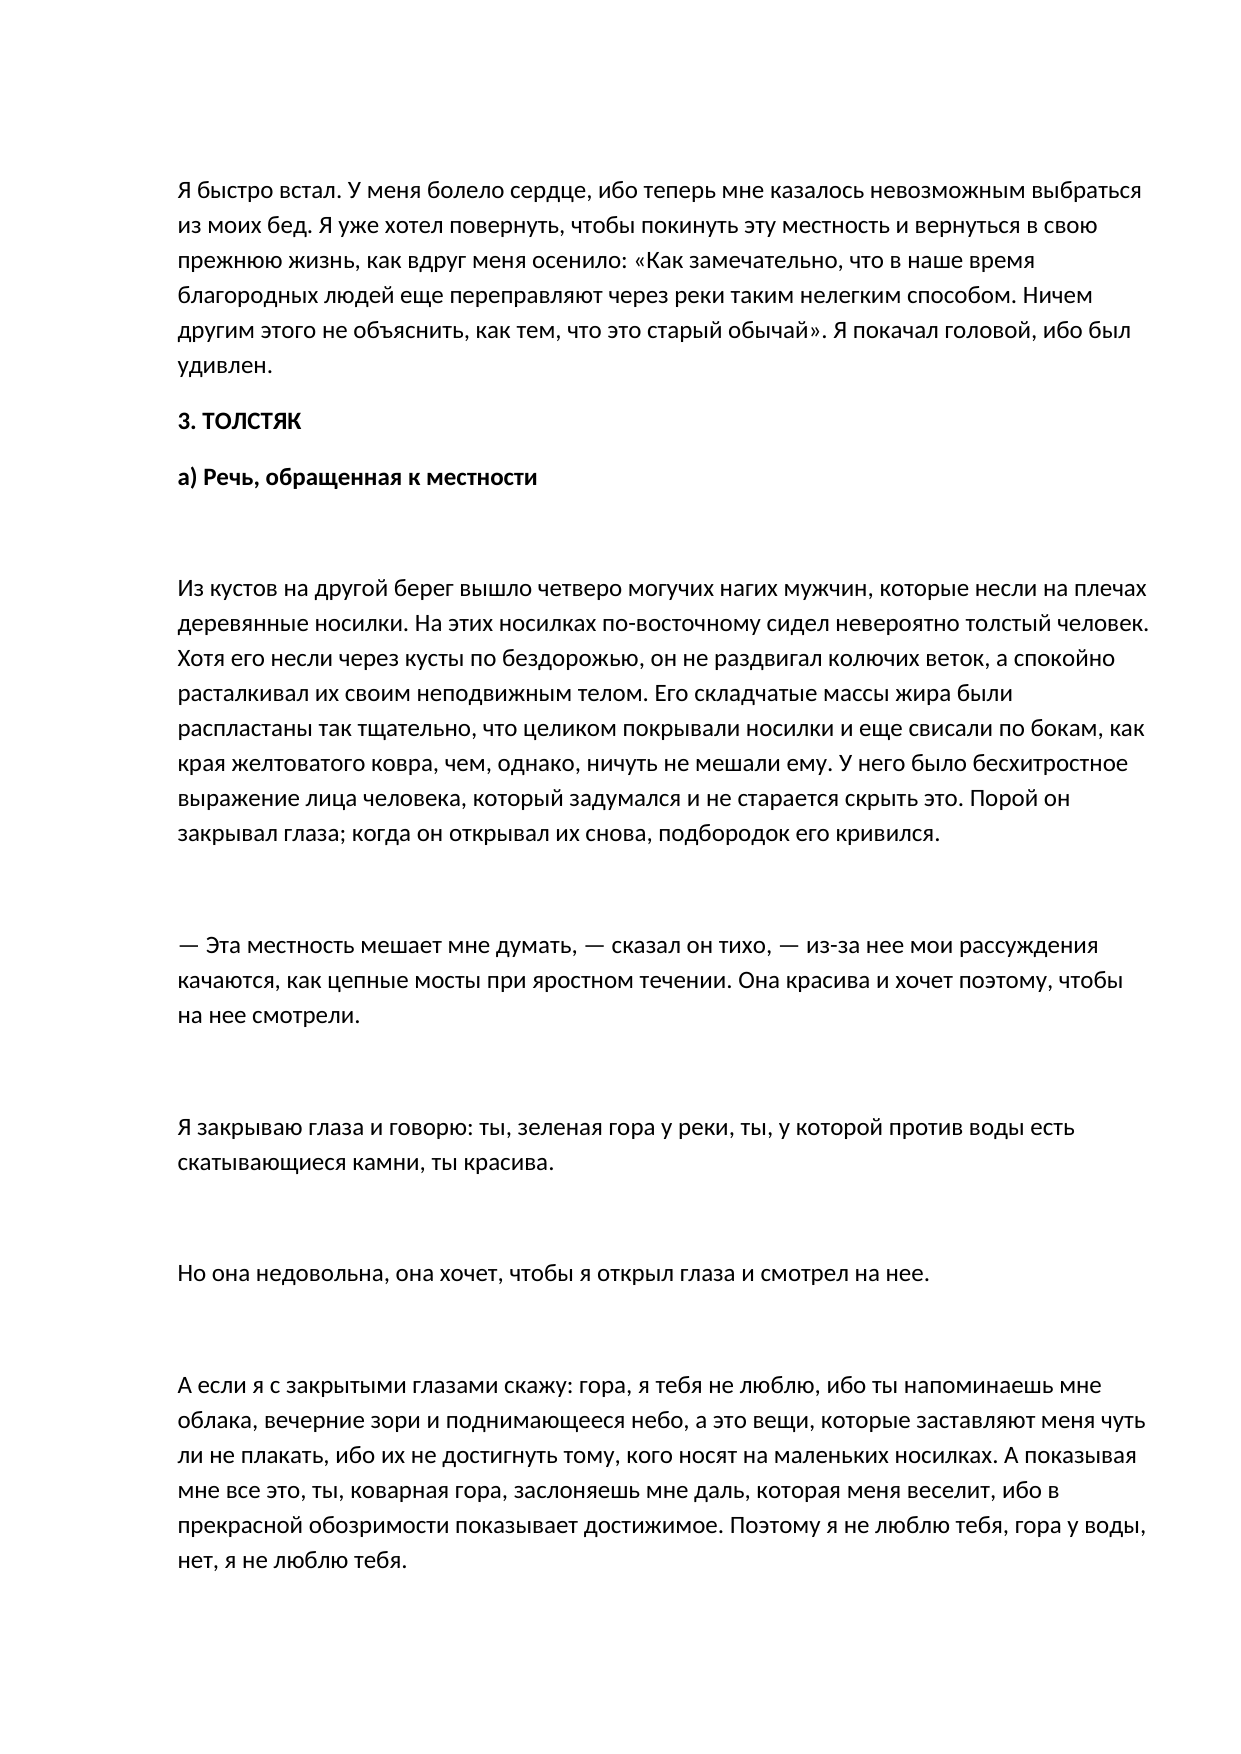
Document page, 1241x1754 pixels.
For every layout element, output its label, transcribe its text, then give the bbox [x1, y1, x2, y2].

text 3. ТОЛСТЯК [177, 405, 1152, 435]
text Но она недовольна, она хочет, чтобы я открыл глаза и смотрел на нее. [177, 1257, 1152, 1288]
text Я быстро встал. У меня болело сердце, ибо теперь мне казалось невозможным выбраться из моих бед. Я уже хотел повернуть, чтобы покинуть эту местность и вернуться в свою прежнюю жизнь, как вдруг меня осенило: «Как замечательно, что в наше время благородных людей еще переправляют через реки таким нелегким способом. Ничем другим этого не объяснить, как тем, что это старый обычай». Я покачал головой, ибо был удивлен. [177, 174, 1152, 379]
text А если я с закрытыми глазами скажу: гора, я тебя не люблю, ибо ты напоминаешь мне облака, вечерние зори и поднимающееся небо, а это вещи, которые заставляют меня чуть ли не плакать, ибо их не достигнуть тому, кого носят на маленьких носилках. А показывая мне все это, ты, коварная гора, заслоняешь мне даль, которая меня веселит, ибо в прекрасной обозримости показывает достижимое. Поэтому я не люблю тебя, гора у воды, нет, я не люблю тебя. [177, 1369, 1152, 1574]
text — Эта местность мешает мне думать, — сказал он тихо, — из-за нее мои рассуждения качаются, как цепные мосты при яростном течении. Она красива и хочет поэтому, чтобы на нее смотрели. [177, 929, 1152, 1029]
text Из кустов на другой берег вышло четверо могучих нагих мужчин, которые несли на плечах деревянные носилки. На этих носилках по-восточному сидел невероятно толстый человек. Хотя его несли через кусты по бездорожью, он не раздвигал колючих веток, а спокойно расталкивал их своим неподвижным телом. Его складчатые массы жира были распластаны так тщательно, что целиком покрывали носилки и еще свисали по бокам, как края желтоватого ковра, чем, однако, ничуть не мешали ему. У него было бесхитростное выражение лица человека, который задумался и не старается скрыть это. Порой он закрывал глаза; когда он открывал их снова, подбородок его кривился. [177, 572, 1152, 848]
text Я закрываю глаза и говорю: ты, зеленая гора у реки, ты, у которой против воды есть скатывающиеся камни, ты красива. [177, 1111, 1152, 1176]
text а) Речь, обращенная к местности [177, 461, 1152, 491]
